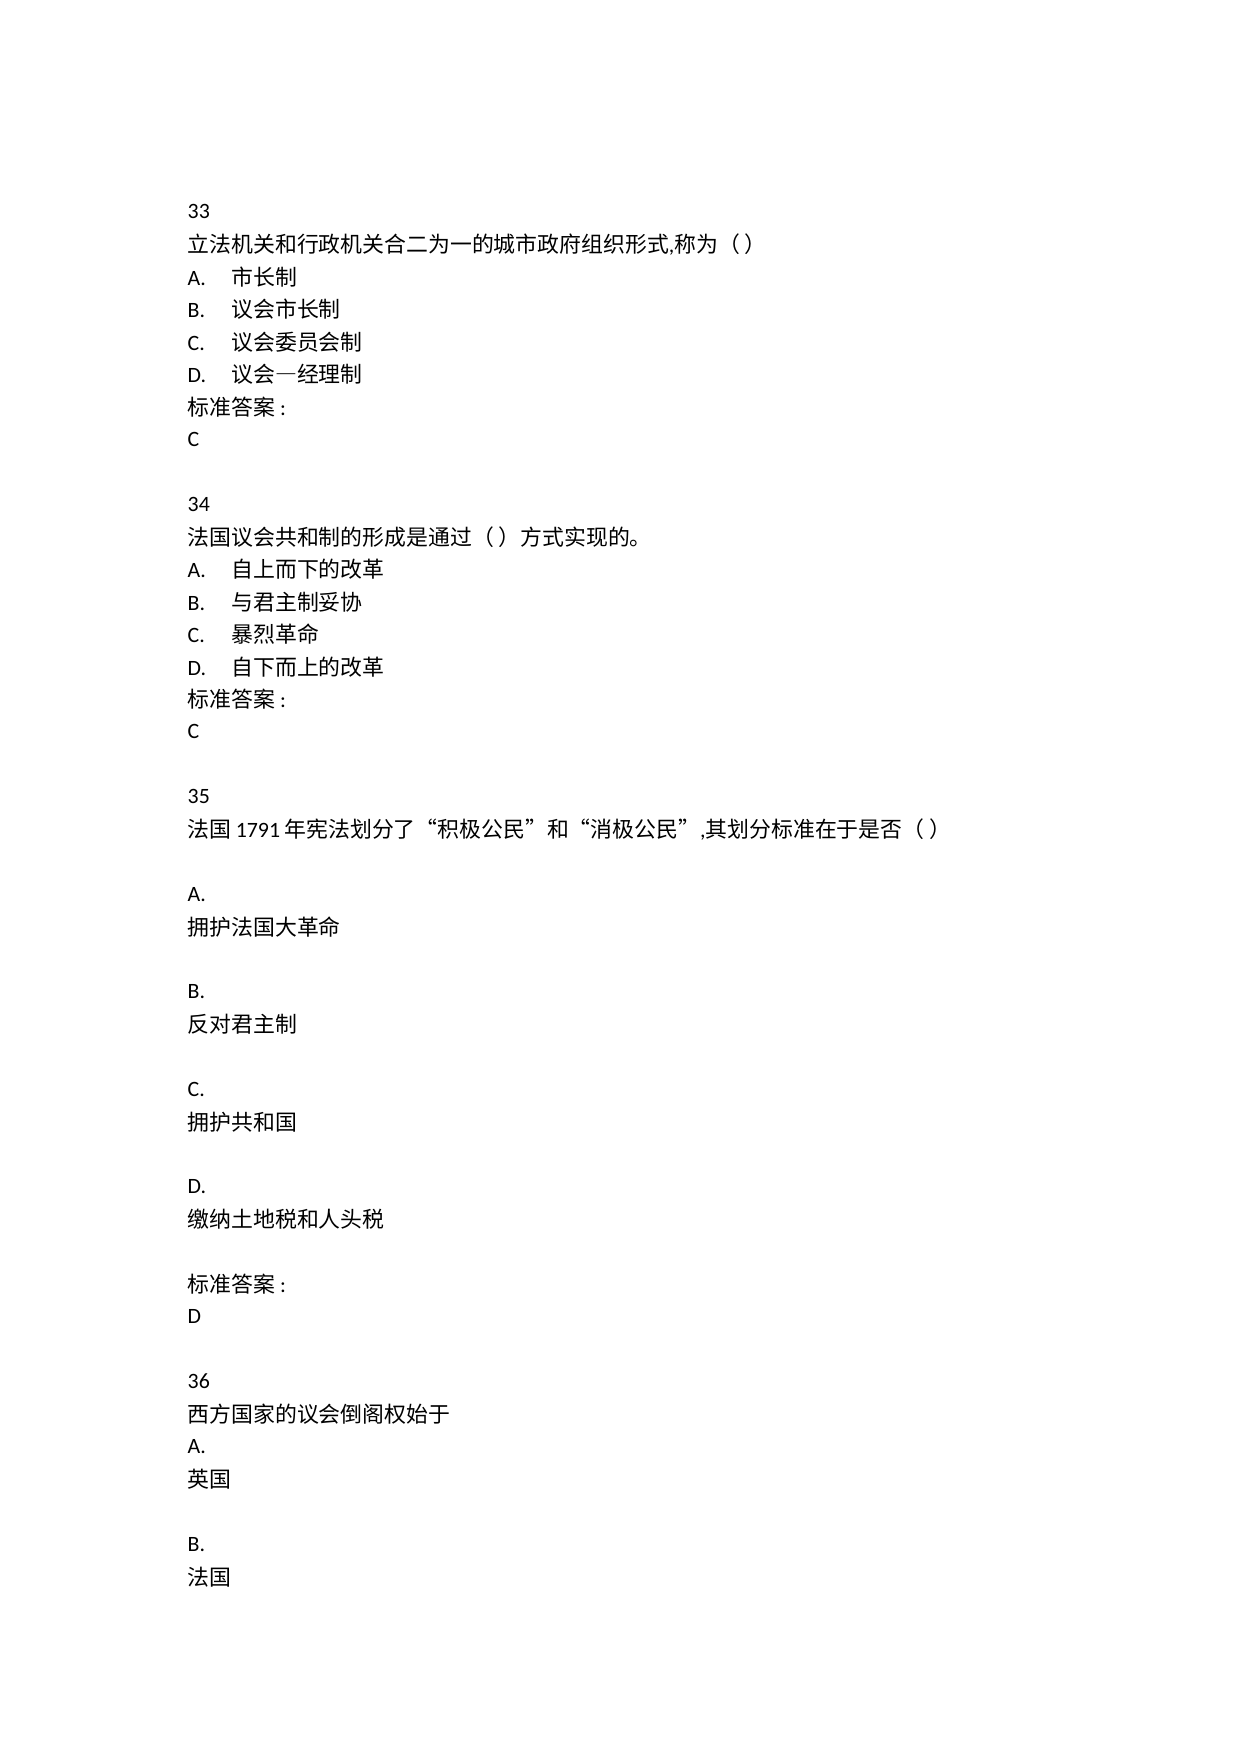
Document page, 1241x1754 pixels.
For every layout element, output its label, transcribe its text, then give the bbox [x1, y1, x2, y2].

text 标准答案 : [187, 1267, 1053, 1299]
text D. 议会—经理制 [187, 357, 1053, 389]
text 反对君主制 [187, 1007, 1053, 1039]
text 英国 [187, 1462, 1053, 1494]
text C. 暴烈革命 [187, 617, 1053, 649]
text 法国议会共和制的形成是通过（ ）方式实现的。 [187, 519, 1053, 552]
text 标准答案 : [187, 389, 1053, 422]
text A. 市长制 [187, 259, 1053, 292]
text A. 自上而下的改革 [187, 552, 1053, 584]
text 法国1791年宪法划分了“积极公民”和“消极公民”,其划分标准在于是否（ ） [187, 812, 1053, 844]
text A. [187, 877, 1053, 909]
text D. 自下而上的改革 [187, 649, 1053, 682]
text 36 [187, 1364, 1053, 1397]
text 法国 [187, 1559, 1053, 1592]
text 34 [187, 487, 1053, 519]
text 标准答案 : [187, 682, 1053, 714]
text 拥护共和国 [187, 1104, 1053, 1137]
text C. 议会委员会制 [187, 324, 1053, 357]
text D [187, 1299, 1053, 1332]
text B. 与君主制妥协 [187, 584, 1053, 617]
text B. 议会市长制 [187, 292, 1053, 324]
text C. [187, 1072, 1053, 1104]
text 立法机关和行政机关合二为一的城市政府组织形式,称为（ ） [187, 227, 1053, 259]
text 拥护法国大革命 [187, 909, 1053, 942]
text B. [187, 1527, 1053, 1559]
text 33 [187, 194, 1053, 227]
text A. [187, 1429, 1053, 1462]
text 35 [187, 779, 1053, 812]
text 缴纳土地税和人头税 [187, 1202, 1053, 1234]
text C [187, 422, 1053, 454]
text C [187, 714, 1053, 747]
text 西方国家的议会倒阁权始于 [187, 1397, 1053, 1429]
text D. [187, 1169, 1053, 1202]
text B. [187, 974, 1053, 1007]
